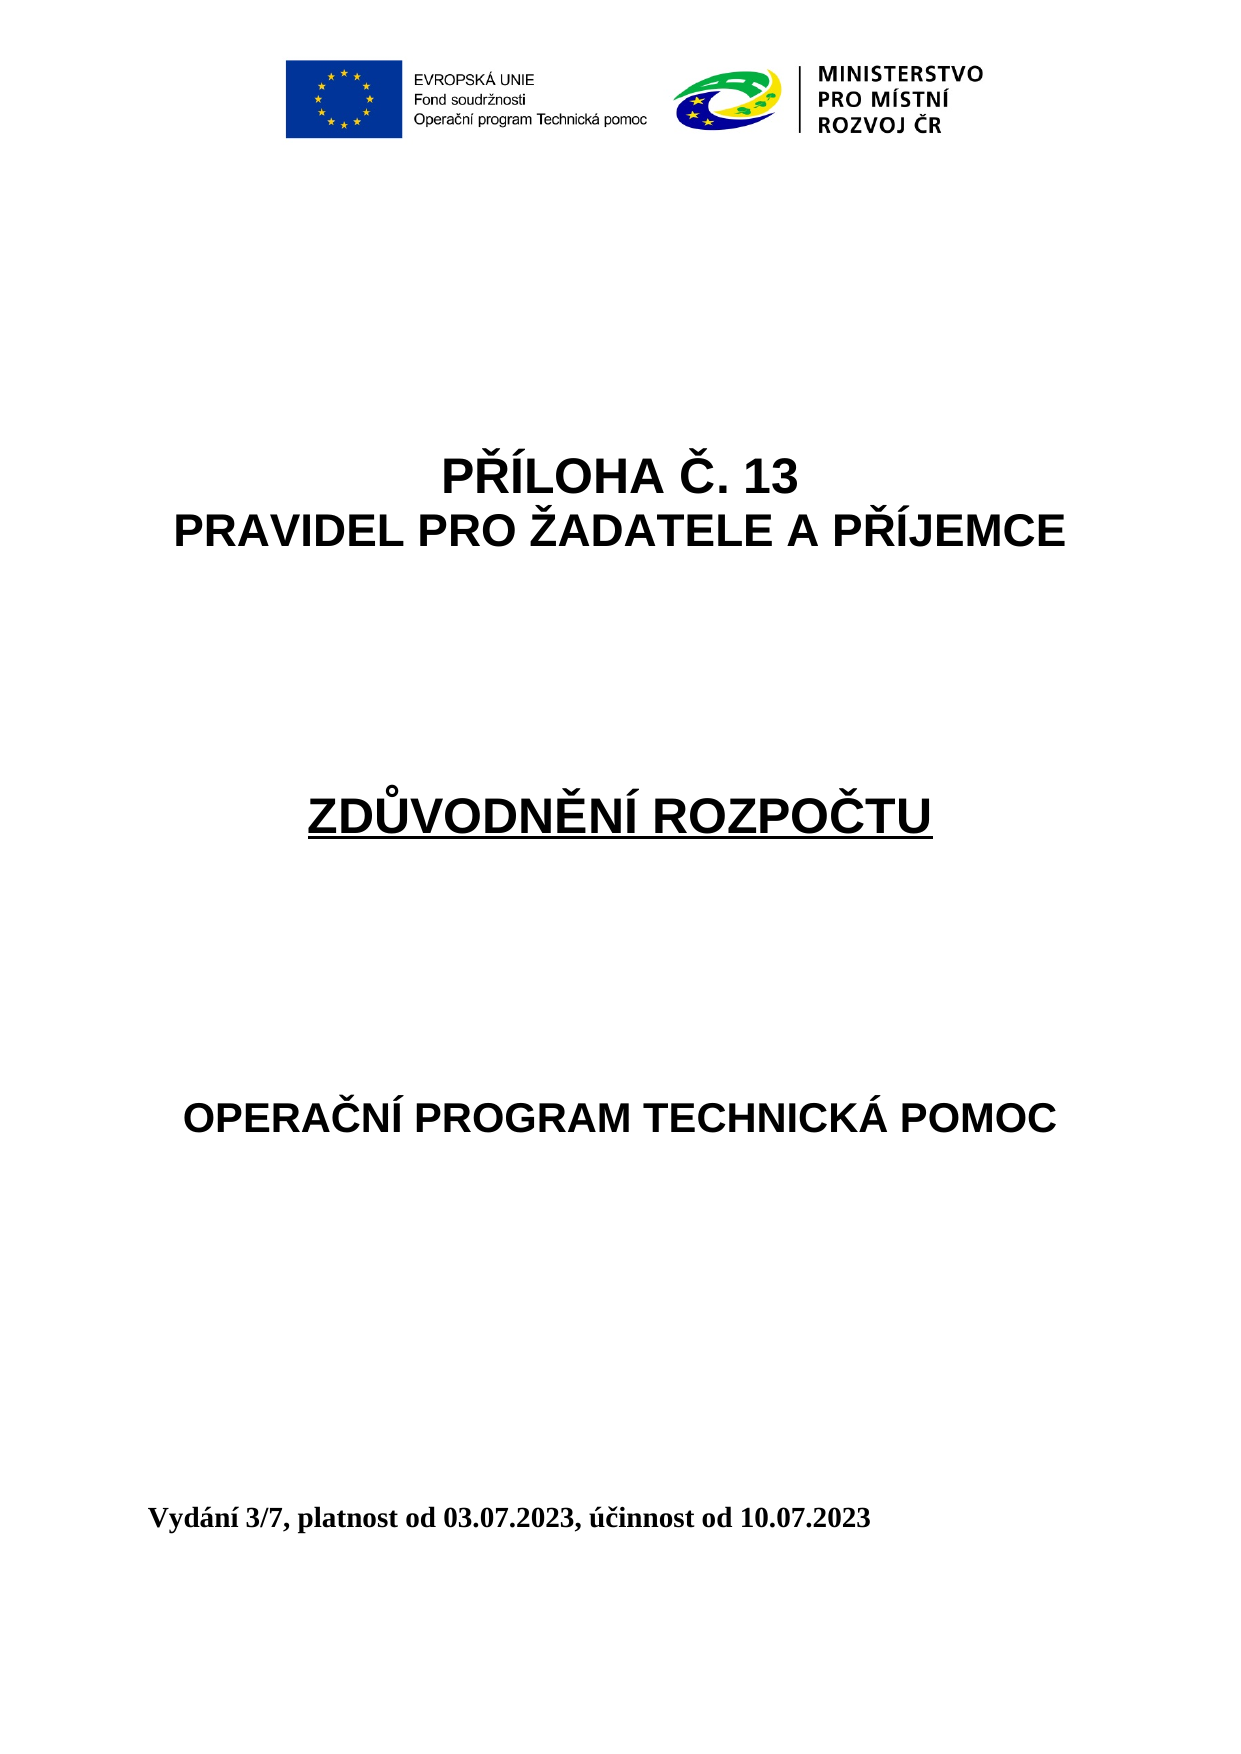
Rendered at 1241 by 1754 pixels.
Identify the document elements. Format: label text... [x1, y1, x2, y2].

text Operační program technická pomoc [148, 1093, 1092, 1141]
text Vydání 3/7, platnost od 03.07.2023, účinnost od 10.07.2023 [148, 1501, 1092, 1534]
picture [261, 34, 1008, 164]
text Pravidel pro žadatele A příjemce [148, 504, 1092, 557]
text příloha č. 13 [148, 446, 1092, 504]
text Zdůvodnění rozpočtu [148, 787, 1092, 844]
